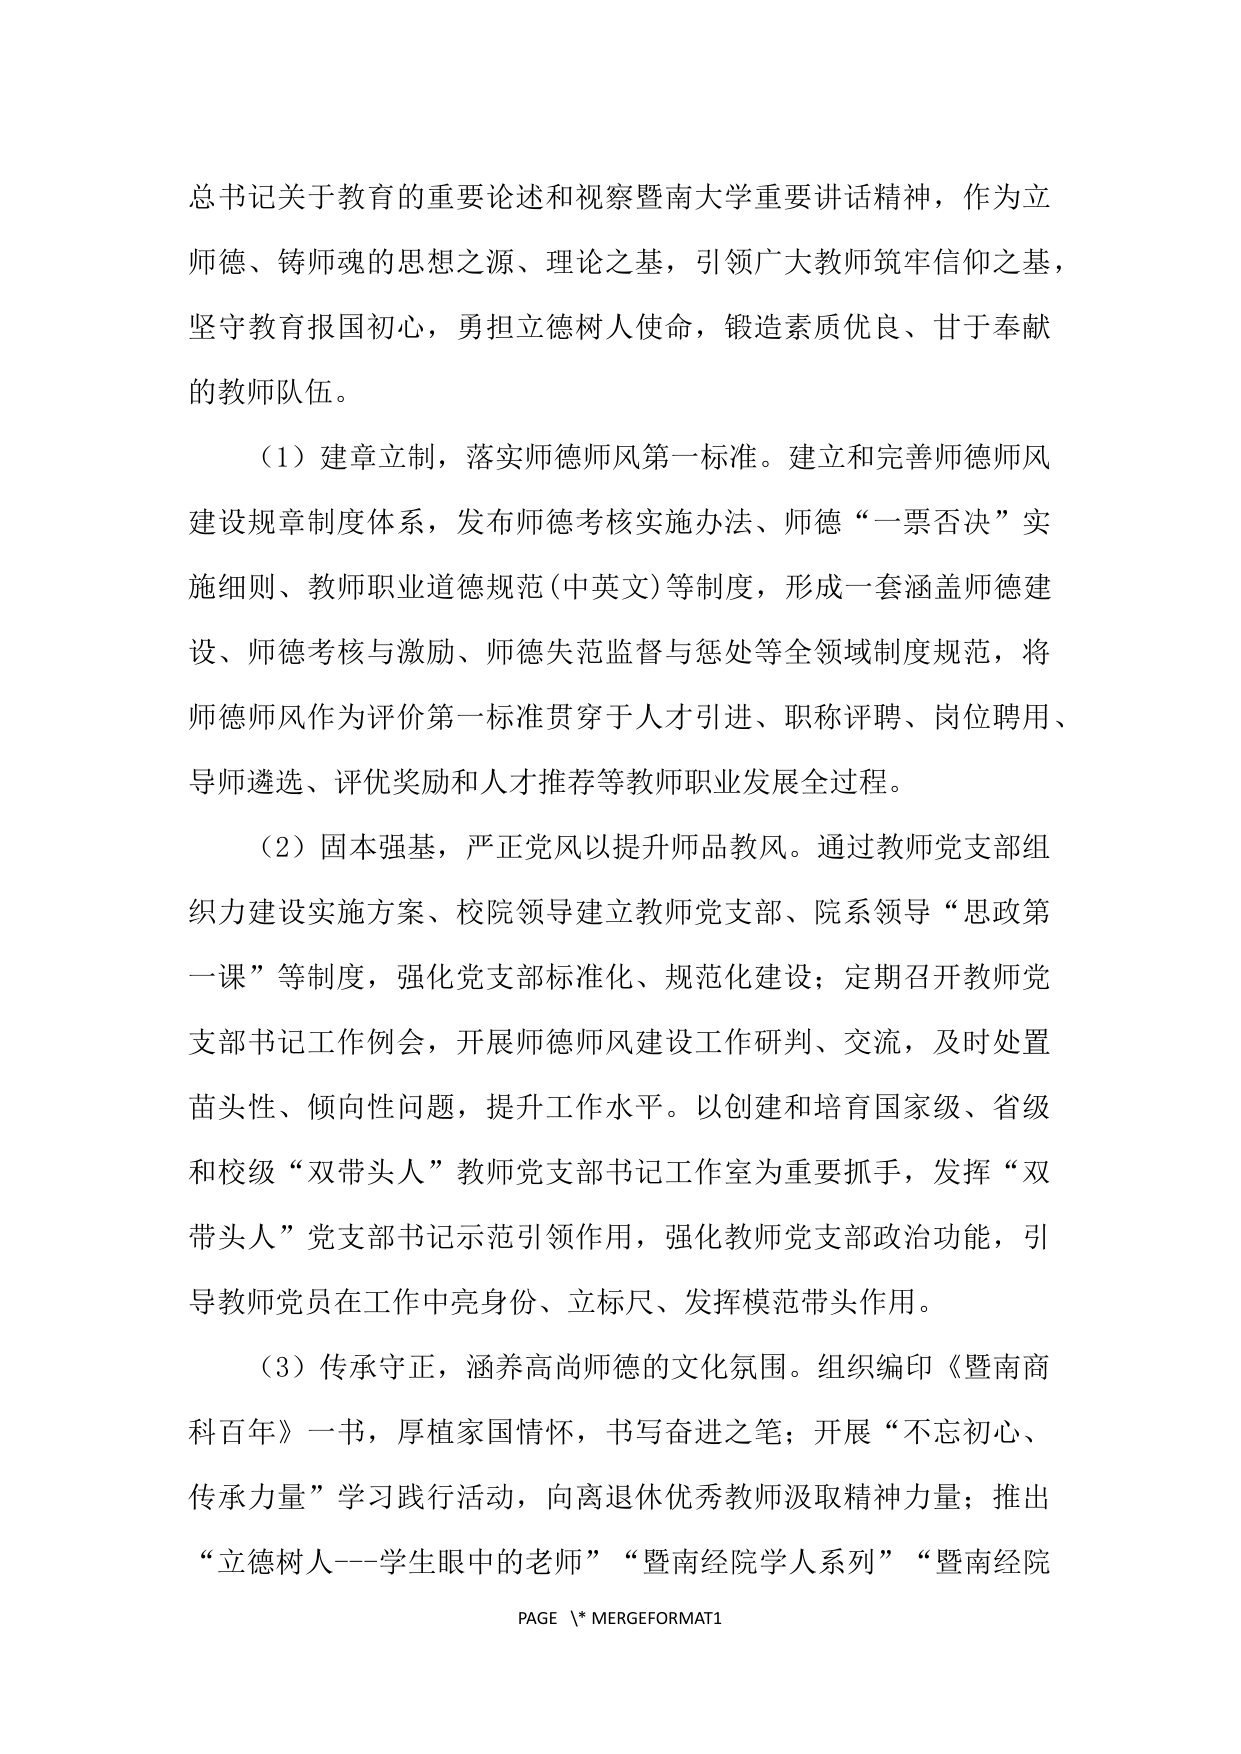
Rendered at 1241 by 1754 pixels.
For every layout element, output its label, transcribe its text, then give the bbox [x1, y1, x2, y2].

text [187, 162, 1053, 422]
text （1）建章立制，落实师德师风第一标准。建立和完善师德师风建设规章制度体系，发布师德考核实施办法、师德“一票否决”实施细则、教师职业道德规范(中英文)等制度，形成一套涵盖师德建设、师德考核与激励、师德失范监督与惩处等全领域制度规范，将师德师风作为评价第一标准贯穿于人才引进、职称评聘、岗位聘用、导师遴选、评优奖励和人才推荐等教师职业发展全过程。 [187, 422, 1053, 812]
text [187, 1332, 1053, 1592]
text （2）固本强基，严正党风以提升师品教风。通过教师党支部组织力建设实施方案、校院领导建立教师党支部、院系领导“思政第一课”等制度，强化党支部标准化、规范化建设；定期召开教师党支部书记工作例会，开展师德师风建设工作研判、交流，及时处置苗头性、倾向性问题，提升工作水平。以创建和培育国家级、省级和校级“双带头人”教师党支部书记工作室为重要抓手，发挥“双带头人”党支部书记示范引领作用，强化教师党支部政治功能，引导教师党员在工作中亮身份、立标尺、发挥模范带头作用。 [187, 812, 1053, 1332]
